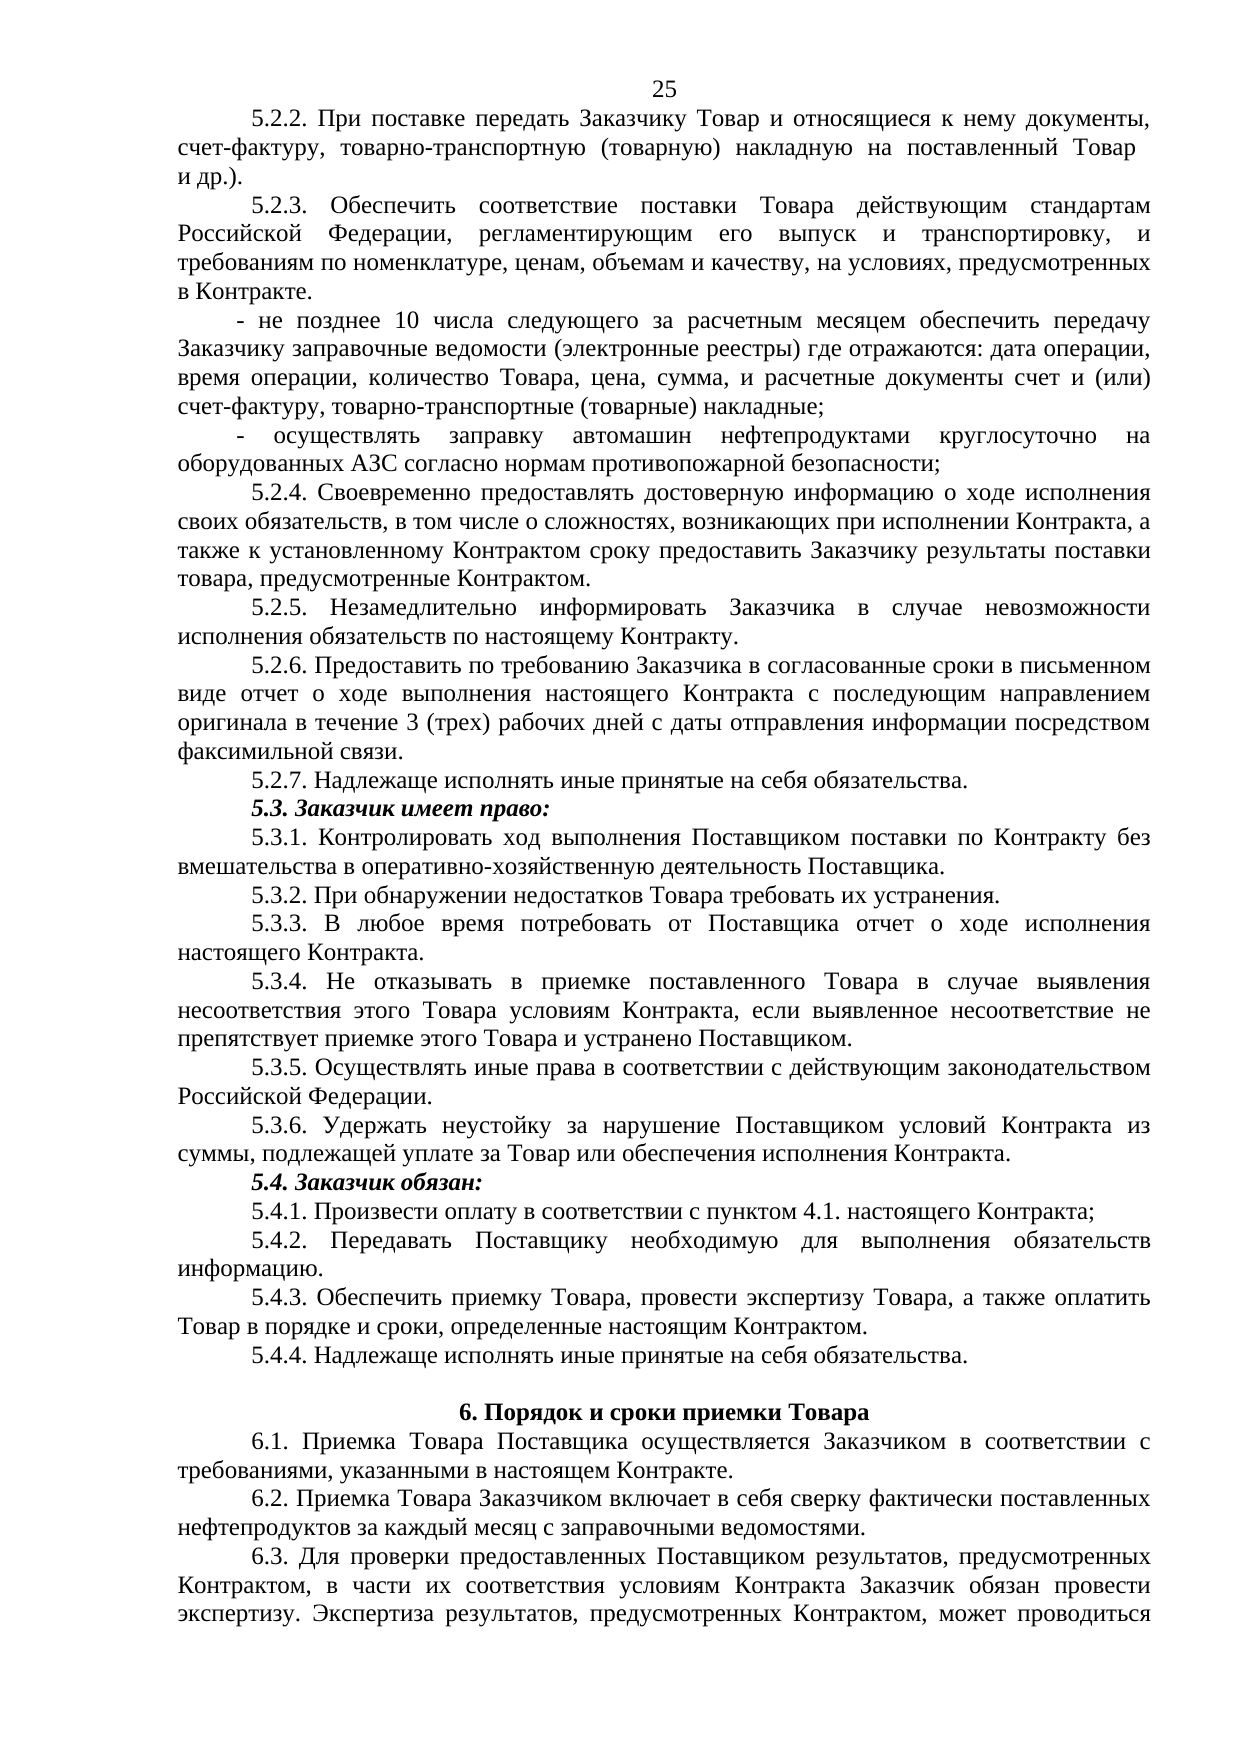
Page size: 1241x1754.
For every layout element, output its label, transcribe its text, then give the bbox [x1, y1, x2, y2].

text 5.3.2. При обнаружении недостатков Товара требовать их устранения. [177, 880, 1152, 908]
text - осуществлять заправку автомашин нефтепродуктами круглосуточно на оборудованных АЗС согласно нормам противопожарной безопасности; [177, 420, 1152, 477]
text 5.2.6. Предоставить по требованию Заказчика в согласованные сроки в письменном виде отчет о ходе выполнения настоящего Контракта с последующим направлением оригинала в течение 3 (трех) рабочих дней с даты отправления информации посредством факсимильной связи. [177, 650, 1152, 765]
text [177, 1541, 1152, 1627]
text 5.3.4. Не отказывать в приемке поставленного Товара в случае выявления несоответствия этого Товара условиям Контракта, если выявленное несоответствие не препятствует приемке этого Товара и устранено Поставщиком. [177, 966, 1152, 1052]
text 5.2.7. Надлежаще исполнять иные принятые на себя обязательства. [177, 765, 1152, 793]
text 5.2.2. При поставке передать Заказчику Товар и относящиеся к нему документы, счет-фактуру, товарно-транспортную (товарную) накладную на поставленный Товар и др.). [177, 103, 1152, 190]
text 5.4.4. Надлежаще исполнять иные принятые на себя обязательства. [177, 1340, 1152, 1368]
text 5.3.1. Контролировать ход выполнения Поставщиком поставки по Контракту без вмешательства в оперативно-хозяйственную деятельность Поставщика. [177, 822, 1152, 880]
text 5.2.5. Незамедлительно информировать Заказчика в случае невозможности исполнения обязательств по настоящему Контракту. [177, 592, 1152, 650]
text 5.2.4. Своевременно предоставлять достоверную информацию о ходе исполнения своих обязательств, в том числе о сложностях, возникающих при исполнении Контракта, а также к установленному Контрактом сроку предоставить Заказчику результаты поставки товара, предусмотренные Контрактом. [177, 477, 1152, 592]
text 5.4.1. Произвести оплату в соответствии с пунктом 4.1. настоящего Контракта; [177, 1196, 1152, 1225]
text 5.4. Заказчик обязан: [177, 1167, 1152, 1196]
text 5.2.3. Обеспечить соответствие поставки Товара действующим стандартам Российской Федерации, регламентирующим его выпуск и транспортировку, и требованиям по номенклатуре, ценам, объемам и качеству, на условиях, предусмотренных в Контракте. [177, 190, 1152, 305]
text 5.3.3. В любое время потребовать от Поставщика отчет о ходе исполнения настоящего Контракта. [177, 908, 1152, 966]
text 5.3. Заказчик имеет право: [177, 793, 1152, 822]
text 5.4.3. Обеспечить приемку Товара, провести экспертизу Товара, а также оплатить Товар в порядке и сроки, определенные настоящим Контрактом. [177, 1282, 1152, 1340]
text 5.3.5. Осуществлять иные права в соответствии с действующим законодательством Российской Федерации. [177, 1052, 1152, 1110]
text 5.4.2. Передавать Поставщику необходимую для выполнения обязательств информацию. [177, 1225, 1152, 1282]
text 5.3.6. Удержать неустойку за нарушение Поставщиком условий Контракта из суммы, подлежащей уплате за Товар или обеспечения исполнения Контракта. [177, 1110, 1152, 1167]
text 6. Порядок и сроки приемки Товара [177, 1397, 1152, 1426]
text 6.2. Приемка Товара Заказчиком включает в себя сверку фактически поставленных нефтепродуктов за каждый месяц с заправочными ведомостями. [177, 1483, 1152, 1541]
text 6.1. Приемка Товара Поставщика осуществляется Заказчиком в соответствии с требованиями, указанными в настоящем Контракте. [177, 1426, 1152, 1483]
text - не позднее 10 числа следующего за расчетным месяцем обеспечить передачу Заказчику заправочные ведомости (электронные реестры) где отражаются: дата операции, время операции, количество Товара, цена, сумма, и расчетные документы счет и (или) счет-фактуру, товарно-транспортные (товарные) накладные; [177, 305, 1152, 420]
